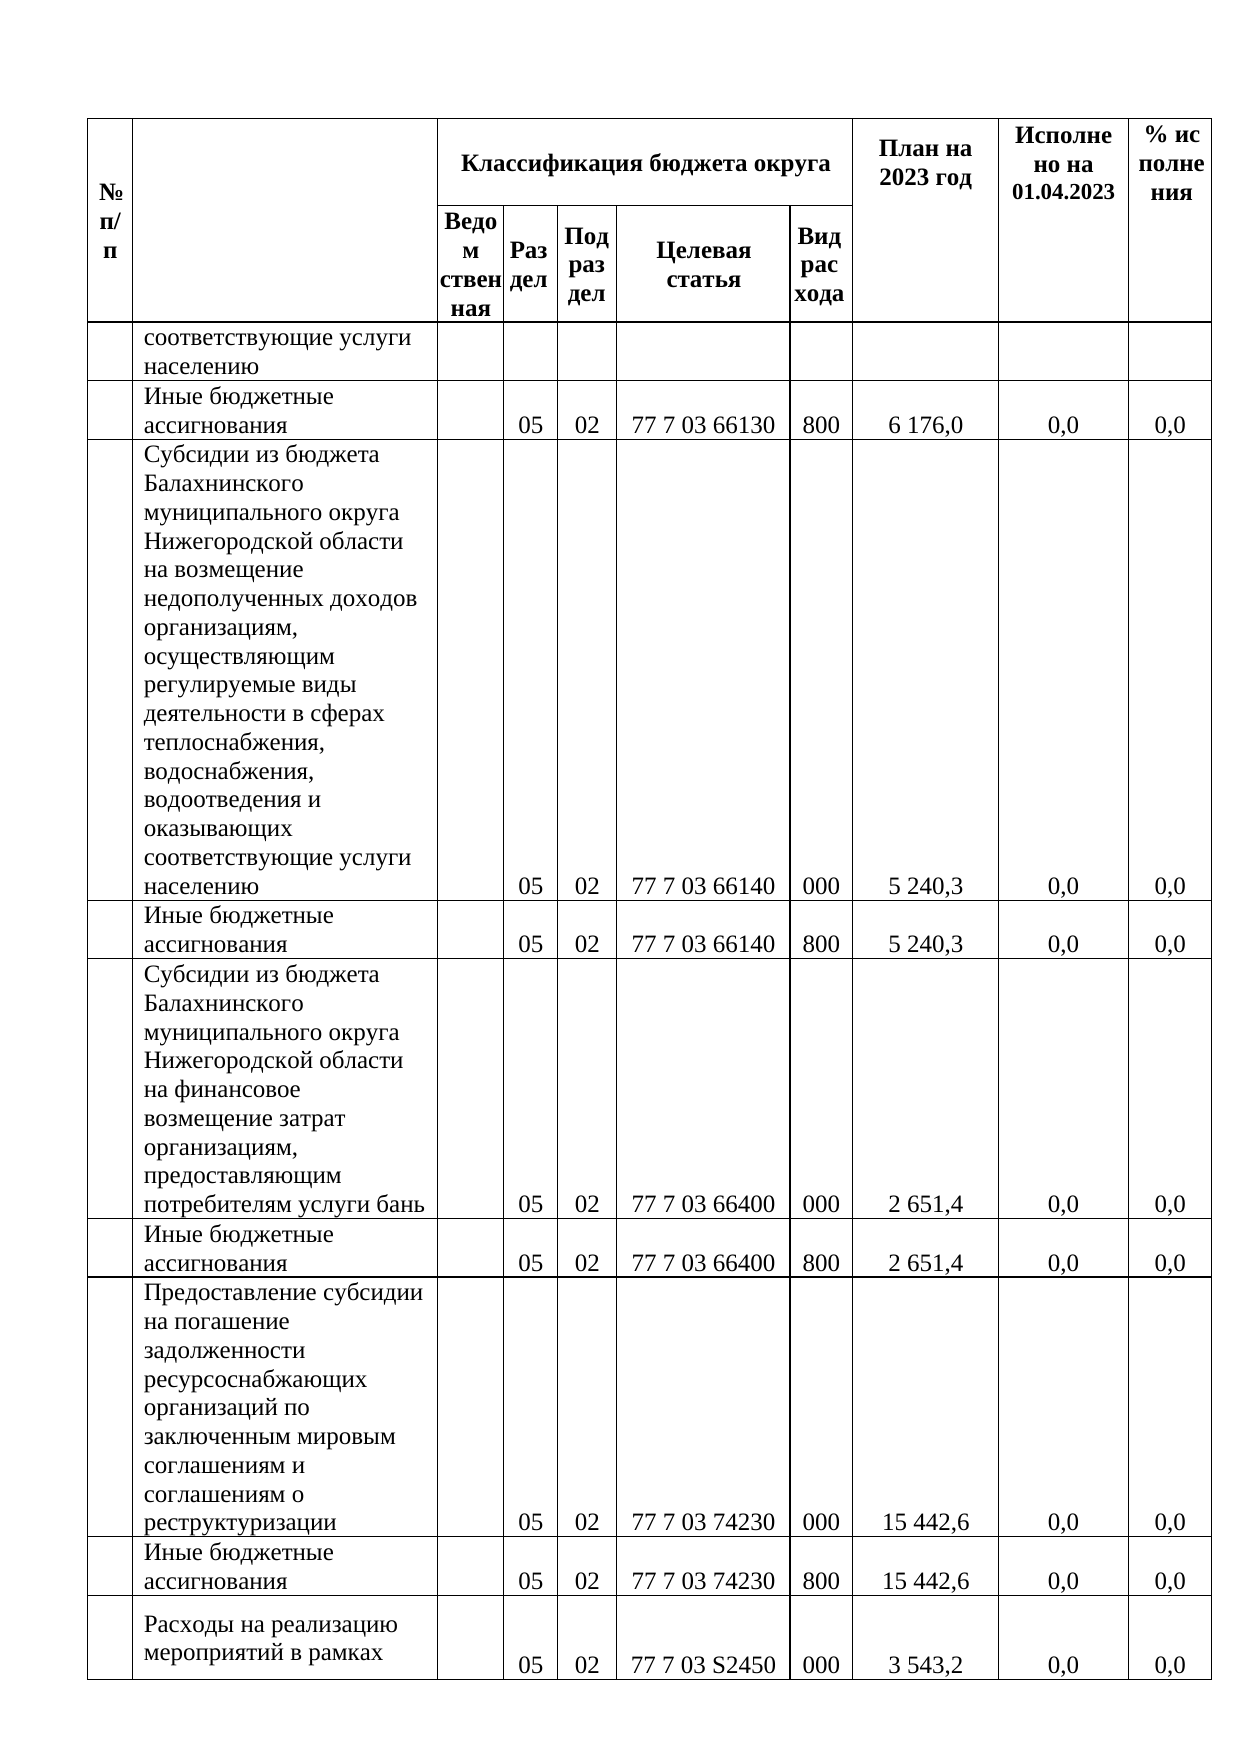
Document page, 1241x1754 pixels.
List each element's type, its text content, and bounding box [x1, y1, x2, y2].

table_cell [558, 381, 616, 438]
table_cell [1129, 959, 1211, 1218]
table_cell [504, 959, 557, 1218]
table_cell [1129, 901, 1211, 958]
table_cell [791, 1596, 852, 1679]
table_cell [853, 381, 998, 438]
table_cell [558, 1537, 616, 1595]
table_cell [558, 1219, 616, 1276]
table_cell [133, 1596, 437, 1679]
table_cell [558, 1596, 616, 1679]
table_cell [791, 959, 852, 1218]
table_cell [853, 205, 998, 321]
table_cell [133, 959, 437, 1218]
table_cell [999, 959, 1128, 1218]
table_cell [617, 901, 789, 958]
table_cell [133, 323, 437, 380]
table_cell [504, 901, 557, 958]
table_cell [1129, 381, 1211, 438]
table_header План на 2023 год [853, 119, 998, 205]
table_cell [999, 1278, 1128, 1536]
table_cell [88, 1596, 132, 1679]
table_cell Вид рас хода [791, 206, 852, 321]
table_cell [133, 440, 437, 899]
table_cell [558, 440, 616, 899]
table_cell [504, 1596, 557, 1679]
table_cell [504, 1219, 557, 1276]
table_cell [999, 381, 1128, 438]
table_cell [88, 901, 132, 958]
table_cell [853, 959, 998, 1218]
table_header [133, 119, 437, 321]
table_cell [999, 205, 1128, 321]
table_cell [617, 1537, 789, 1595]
table_header №п/п [88, 119, 132, 321]
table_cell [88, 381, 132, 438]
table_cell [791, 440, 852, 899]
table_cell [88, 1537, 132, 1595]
table_cell Целевая статья [617, 206, 789, 321]
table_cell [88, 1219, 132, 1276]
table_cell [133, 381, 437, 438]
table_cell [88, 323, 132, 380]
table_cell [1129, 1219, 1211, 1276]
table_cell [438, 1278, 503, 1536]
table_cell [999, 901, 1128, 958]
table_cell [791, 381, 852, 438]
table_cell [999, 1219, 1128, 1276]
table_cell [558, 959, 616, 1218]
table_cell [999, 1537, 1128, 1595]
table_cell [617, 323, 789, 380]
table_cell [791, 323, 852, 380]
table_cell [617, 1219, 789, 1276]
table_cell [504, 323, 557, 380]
table_cell Ведом ствен ная [438, 206, 503, 321]
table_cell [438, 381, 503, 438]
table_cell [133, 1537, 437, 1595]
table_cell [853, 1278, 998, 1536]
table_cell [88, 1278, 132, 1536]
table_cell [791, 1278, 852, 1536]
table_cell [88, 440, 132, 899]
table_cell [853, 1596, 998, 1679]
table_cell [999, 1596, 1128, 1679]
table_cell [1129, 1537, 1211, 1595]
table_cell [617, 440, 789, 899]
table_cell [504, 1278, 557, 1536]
table_header % ис полне ния [1129, 119, 1211, 205]
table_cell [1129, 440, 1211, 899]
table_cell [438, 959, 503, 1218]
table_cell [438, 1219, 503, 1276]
table_header Классификация бюджета округа [438, 119, 852, 205]
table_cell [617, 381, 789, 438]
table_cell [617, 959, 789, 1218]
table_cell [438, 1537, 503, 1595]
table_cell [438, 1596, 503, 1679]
table_cell Под раз дел [558, 206, 616, 321]
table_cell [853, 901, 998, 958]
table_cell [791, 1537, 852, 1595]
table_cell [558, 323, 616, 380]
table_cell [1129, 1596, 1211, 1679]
table_cell Раз дел [504, 206, 557, 321]
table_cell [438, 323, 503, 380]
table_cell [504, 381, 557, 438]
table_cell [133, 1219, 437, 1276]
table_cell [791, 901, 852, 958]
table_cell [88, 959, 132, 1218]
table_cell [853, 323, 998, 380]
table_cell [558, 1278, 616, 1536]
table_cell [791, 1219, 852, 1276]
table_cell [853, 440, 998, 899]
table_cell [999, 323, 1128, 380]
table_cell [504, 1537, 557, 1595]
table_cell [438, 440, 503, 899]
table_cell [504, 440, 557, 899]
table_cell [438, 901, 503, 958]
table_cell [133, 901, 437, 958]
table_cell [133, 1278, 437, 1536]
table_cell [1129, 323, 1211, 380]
table_header Исполне но на 01.04.2023 [999, 119, 1128, 205]
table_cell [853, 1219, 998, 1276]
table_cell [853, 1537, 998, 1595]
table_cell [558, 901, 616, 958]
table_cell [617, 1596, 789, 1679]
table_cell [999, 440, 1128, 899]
table_cell [1129, 205, 1211, 321]
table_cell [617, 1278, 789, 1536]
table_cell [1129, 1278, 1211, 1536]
